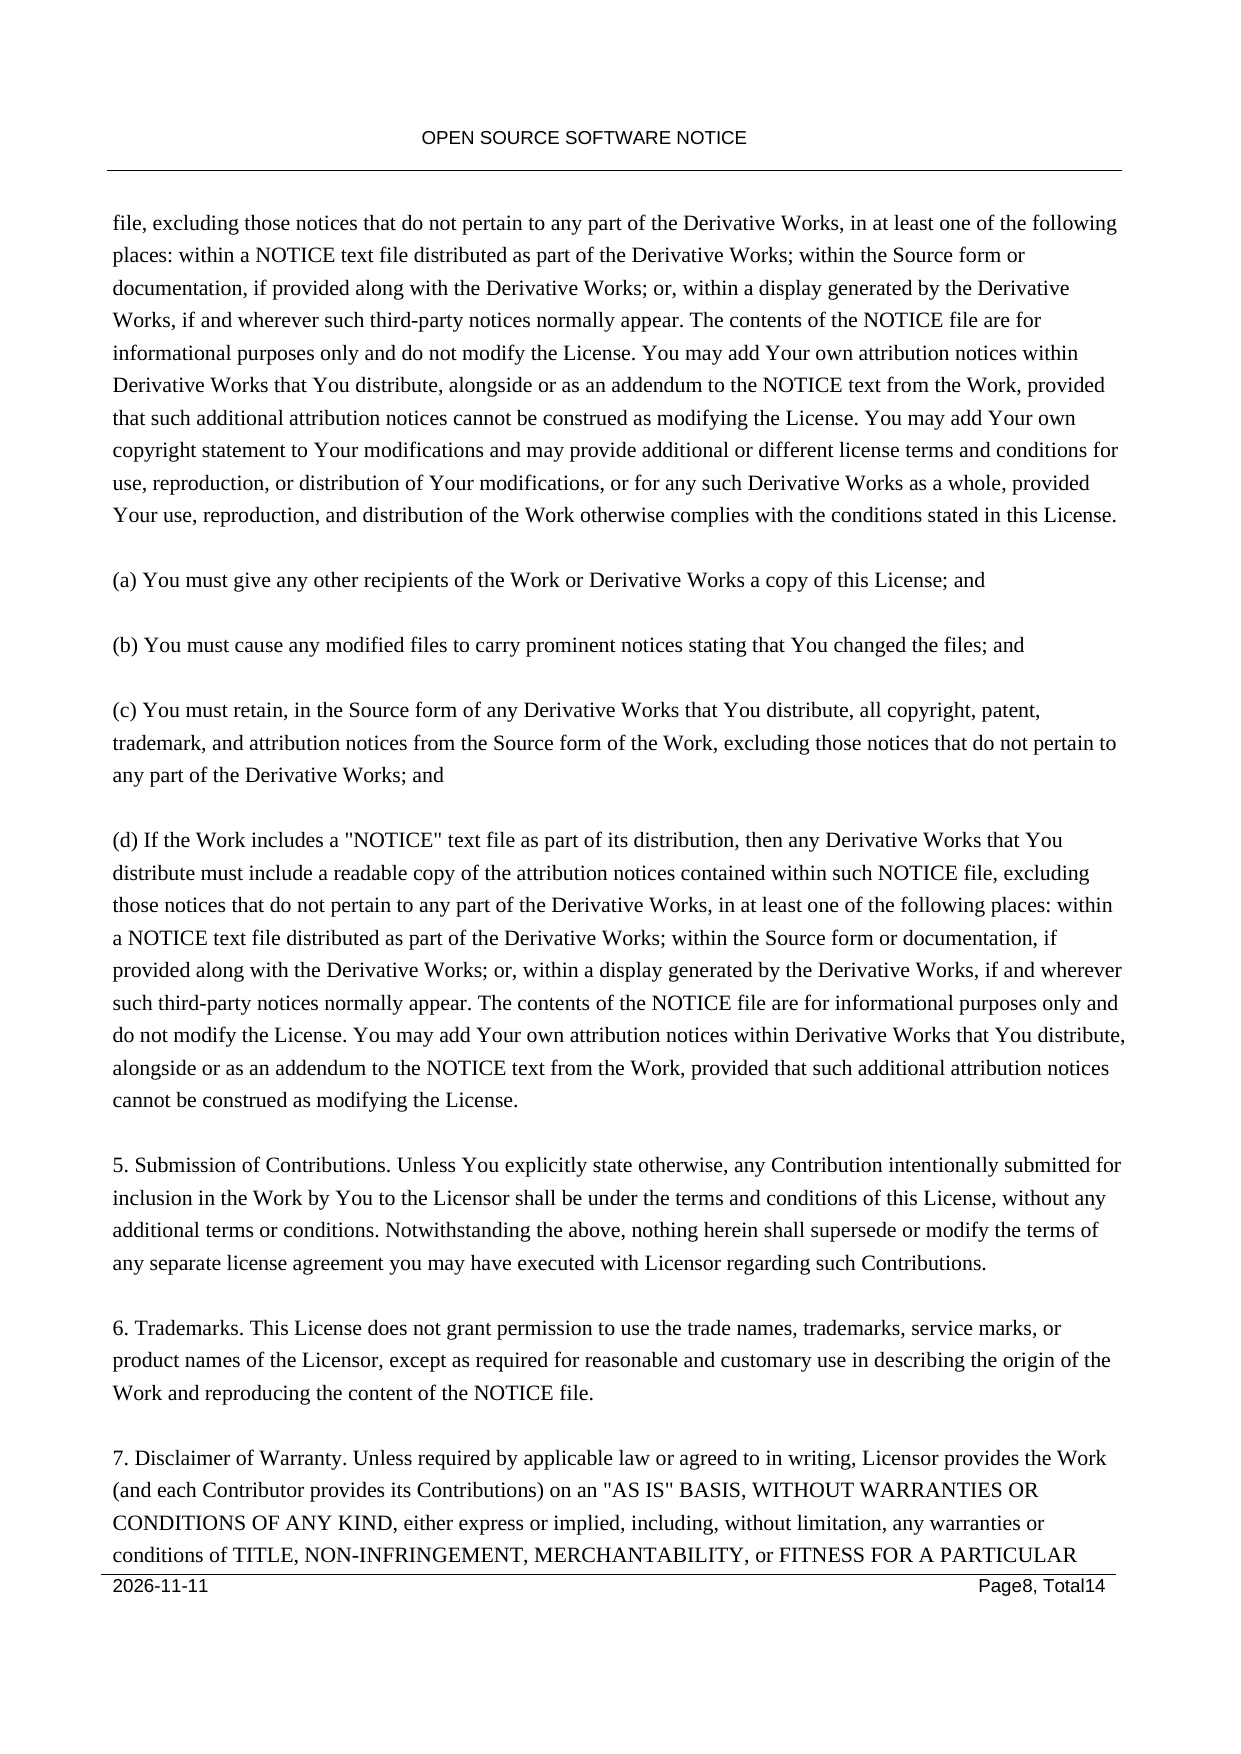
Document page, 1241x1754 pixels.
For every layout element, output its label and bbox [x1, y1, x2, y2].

text [112, 206, 1128, 1571]
